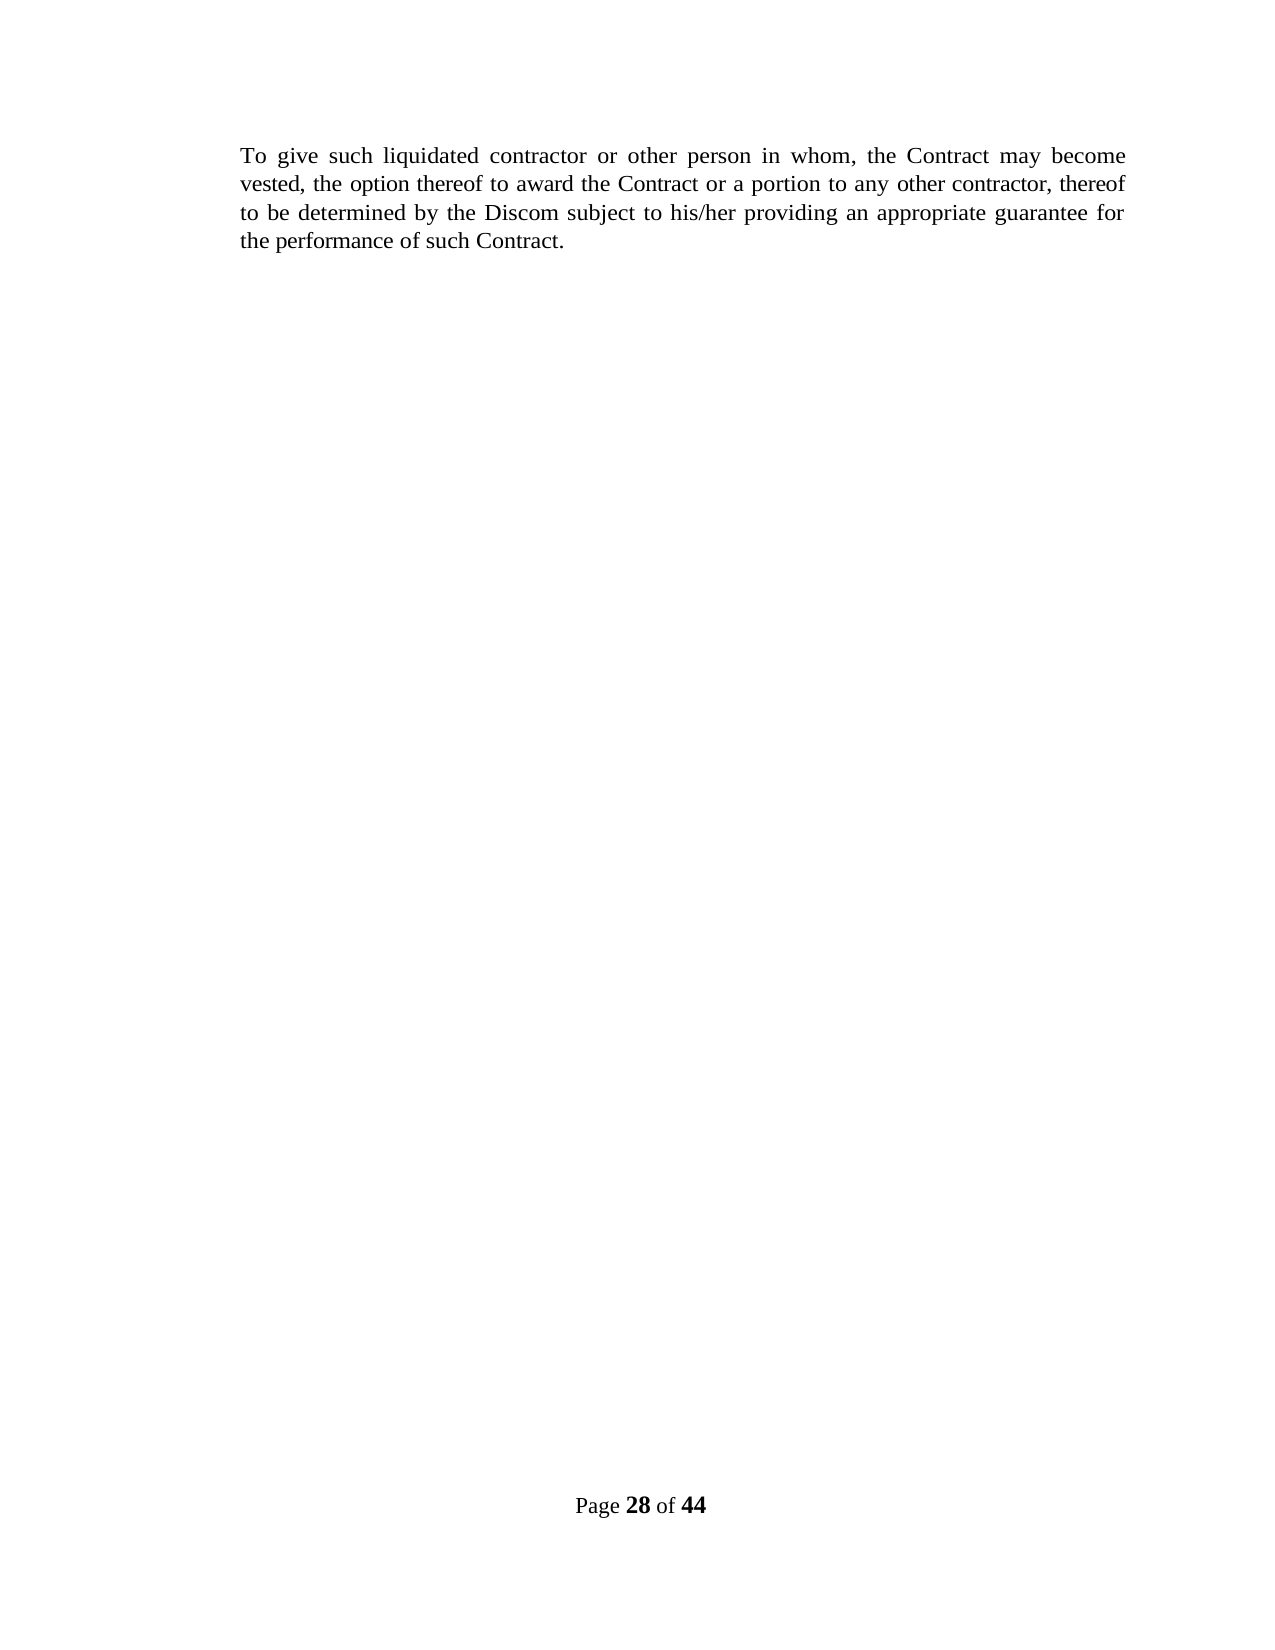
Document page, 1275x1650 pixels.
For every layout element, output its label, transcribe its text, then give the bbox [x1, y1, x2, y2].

text To give such liquidated contractor or other person in whom, the Contract may become vested, the option thereof to award the Contract or a portion to any other contractor, thereof to be determined by the Discom subject to his/her providing an appropriate guarantee for the performance of such Contract. [240, 142, 1126, 253]
